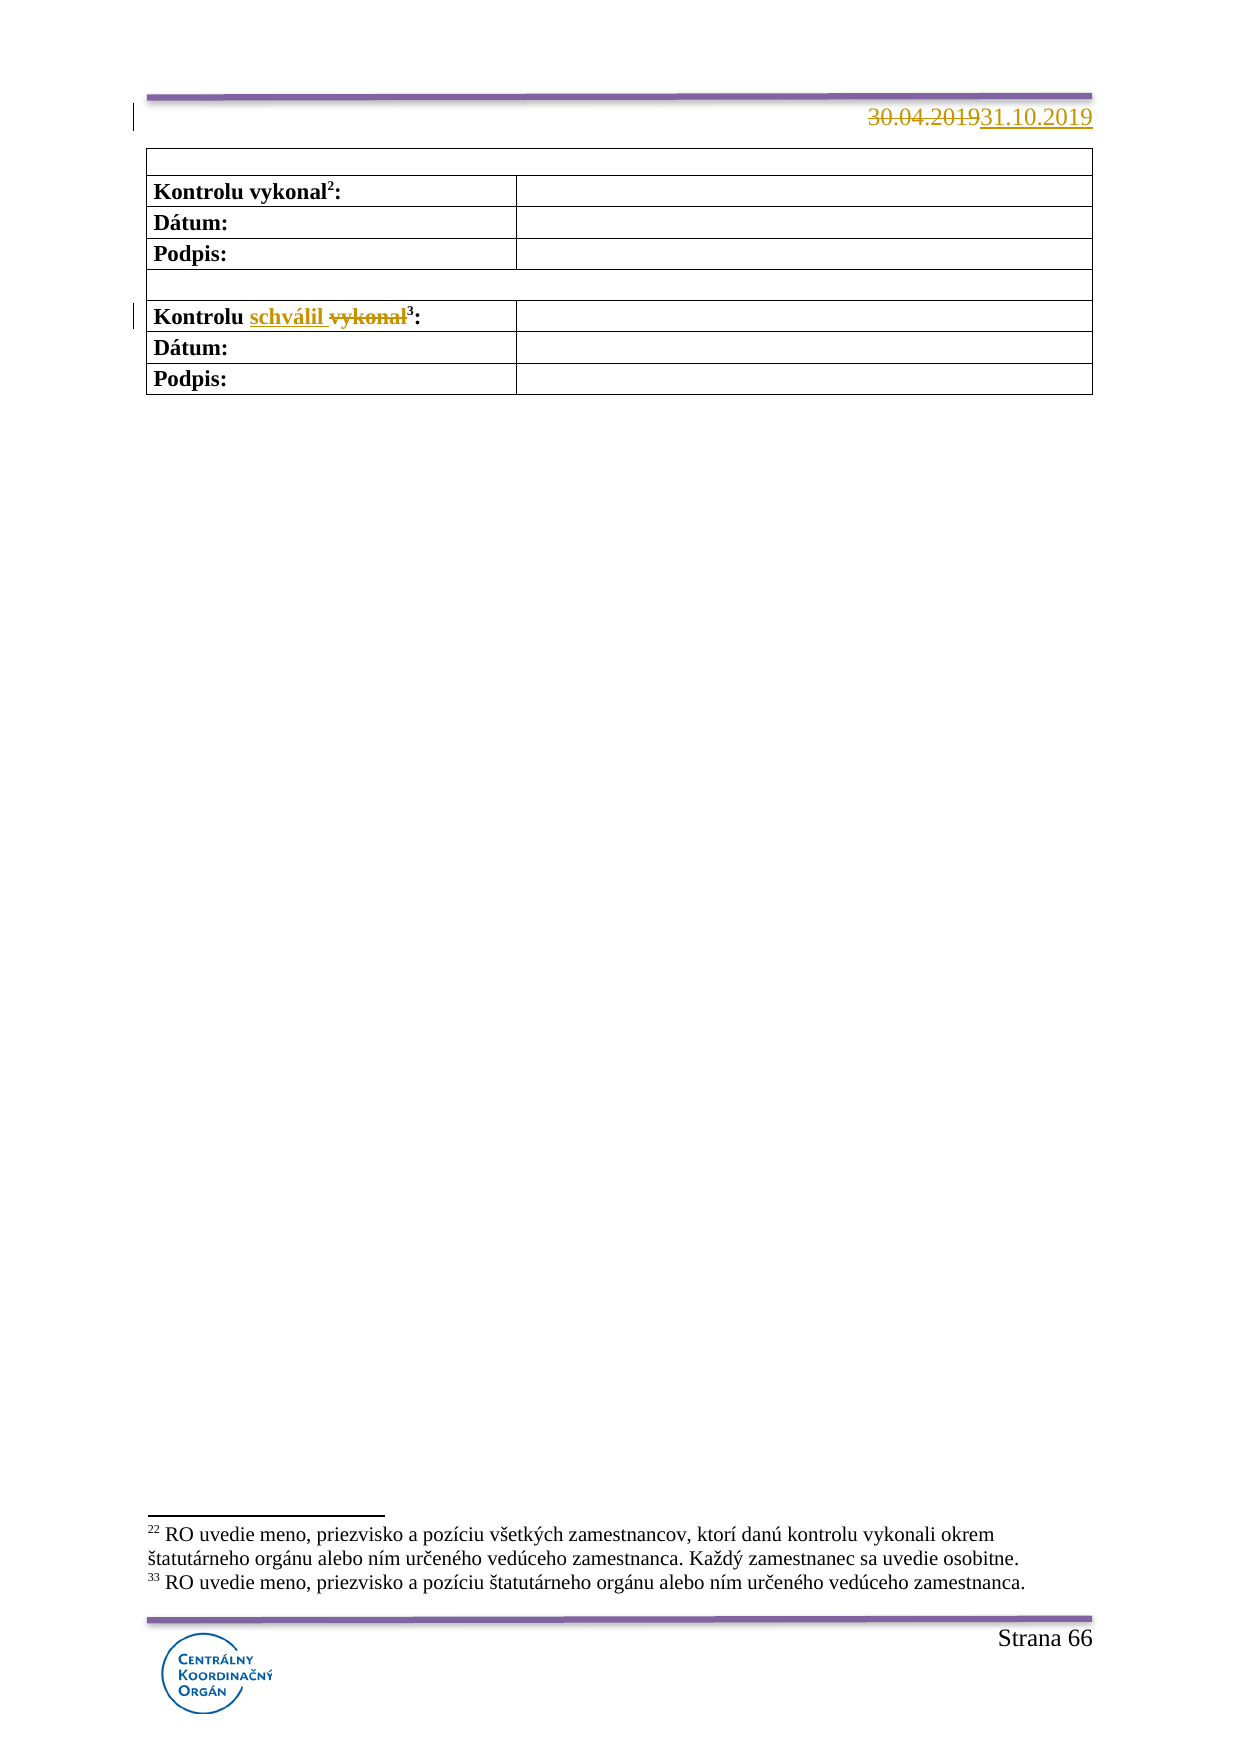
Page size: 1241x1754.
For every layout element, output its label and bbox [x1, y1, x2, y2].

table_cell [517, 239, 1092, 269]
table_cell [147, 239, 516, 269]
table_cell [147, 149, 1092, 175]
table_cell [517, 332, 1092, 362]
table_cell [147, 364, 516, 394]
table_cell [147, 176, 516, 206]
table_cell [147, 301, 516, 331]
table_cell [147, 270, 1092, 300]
picture [159, 1631, 272, 1713]
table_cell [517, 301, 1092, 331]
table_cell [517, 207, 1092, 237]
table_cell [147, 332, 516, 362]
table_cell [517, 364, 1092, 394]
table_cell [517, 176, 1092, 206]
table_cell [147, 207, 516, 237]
